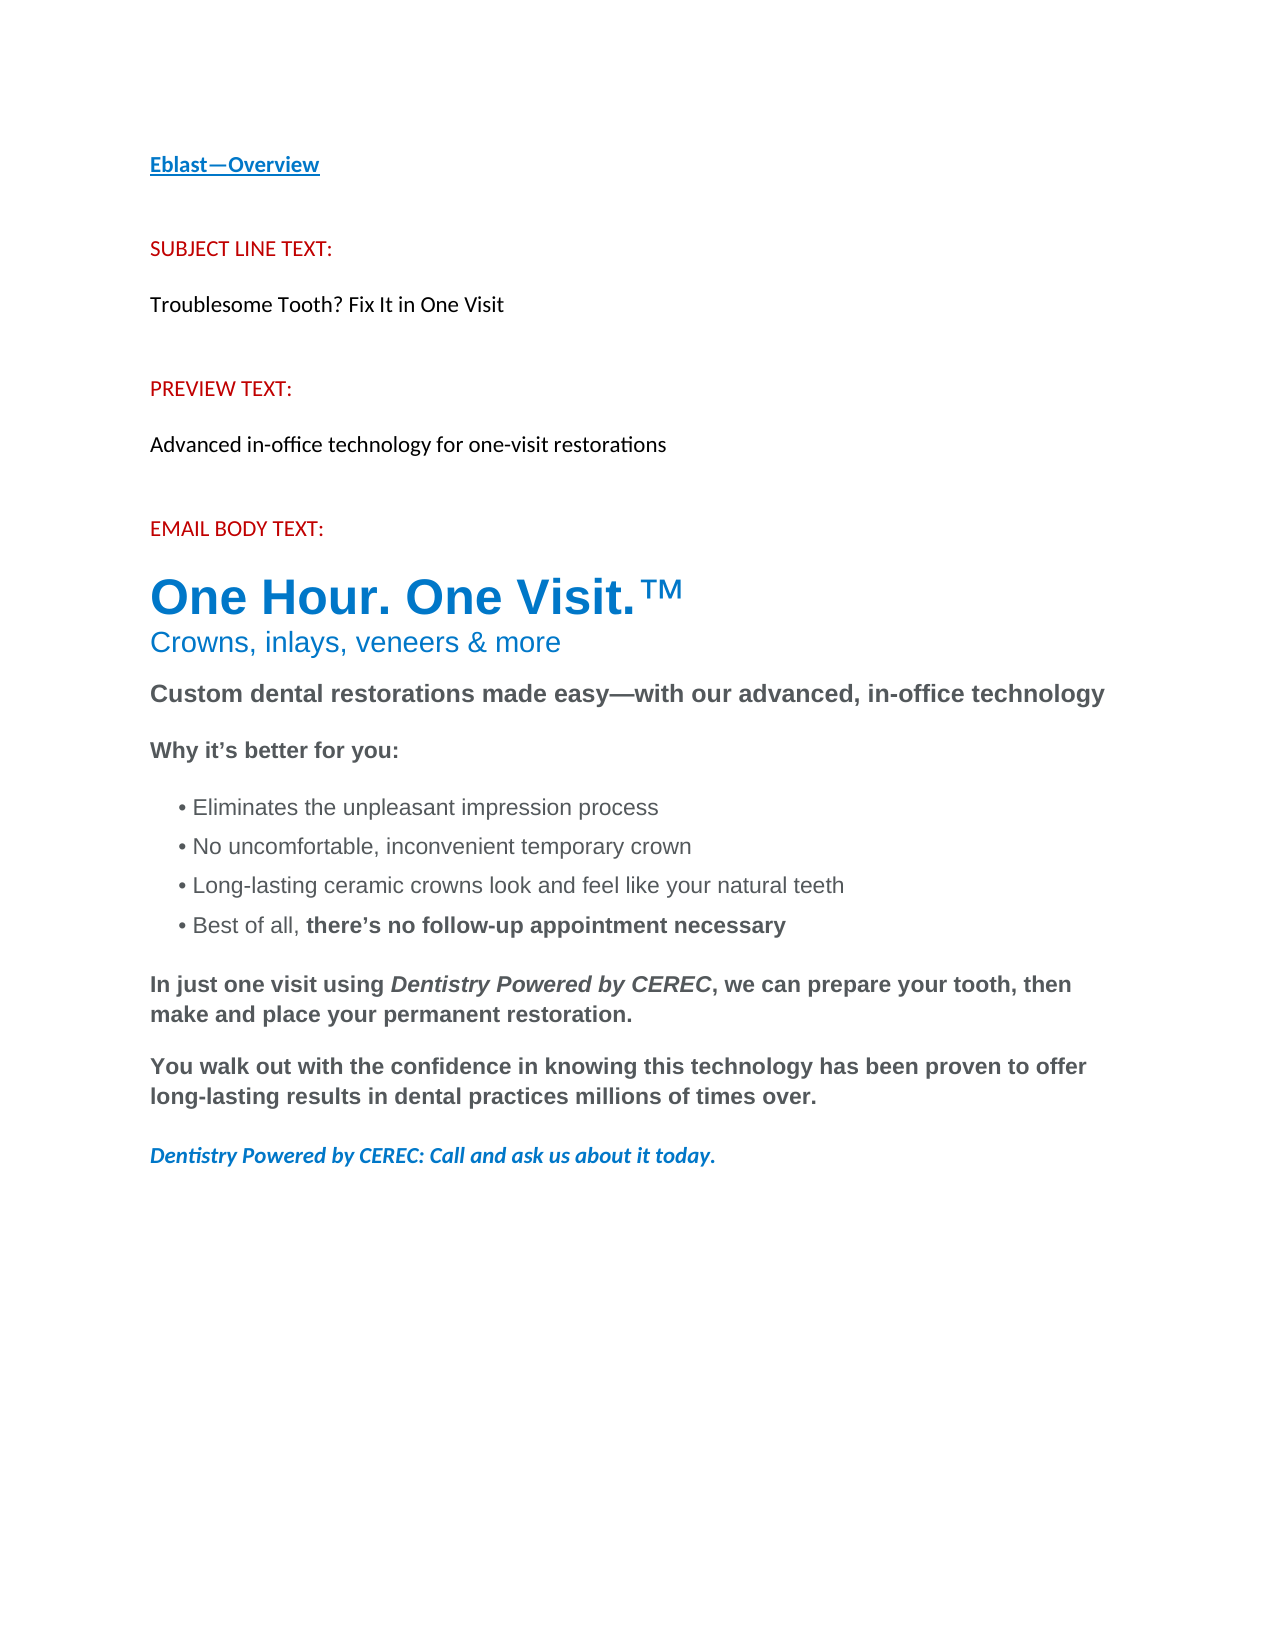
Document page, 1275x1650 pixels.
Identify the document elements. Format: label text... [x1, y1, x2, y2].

text PREVIEW TEXT: [150, 346, 1125, 402]
text SUBJECT LINE TEXT: [150, 234, 1125, 262]
text • Long-lasting ceramic crowns look and feel like your natural teeth [178, 872, 1125, 899]
text Crowns, inlays, veneers & more [150, 625, 1125, 659]
text • Best of all, there’s no follow-up appointment necessary [178, 912, 1125, 938]
text Why it’s better for you: [150, 737, 1125, 793]
text Eblast—Overview [150, 150, 1125, 178]
text You walk out with the confidence in knowing this technology has been proven to offer long-lasting results in dental practices millions of times over. [150, 1053, 1125, 1109]
text • Eliminates the unpleasant impression process [178, 793, 1125, 820]
text One Hour. One Visit.™ [150, 568, 1125, 625]
text Advanced in-office technology for one-visit restorations [150, 430, 1125, 458]
text • No uncomfortable, inconvenient temporary crown [178, 833, 1125, 859]
text Dentistry Powered by CEREC: Call and ask us about it today. [150, 1141, 1125, 1169]
text Custom dental restorations made easy—with our advanced, in-office technology [150, 679, 1125, 708]
text In just one visit using Dentistry Powered by CEREC, we can prepare your tooth, then make and place your permanent restoration. [150, 971, 1125, 1027]
text Troublesome Tooth? Fix It in One Visit [150, 290, 1125, 318]
text EMAIL BODY TEXT: [150, 514, 1125, 542]
